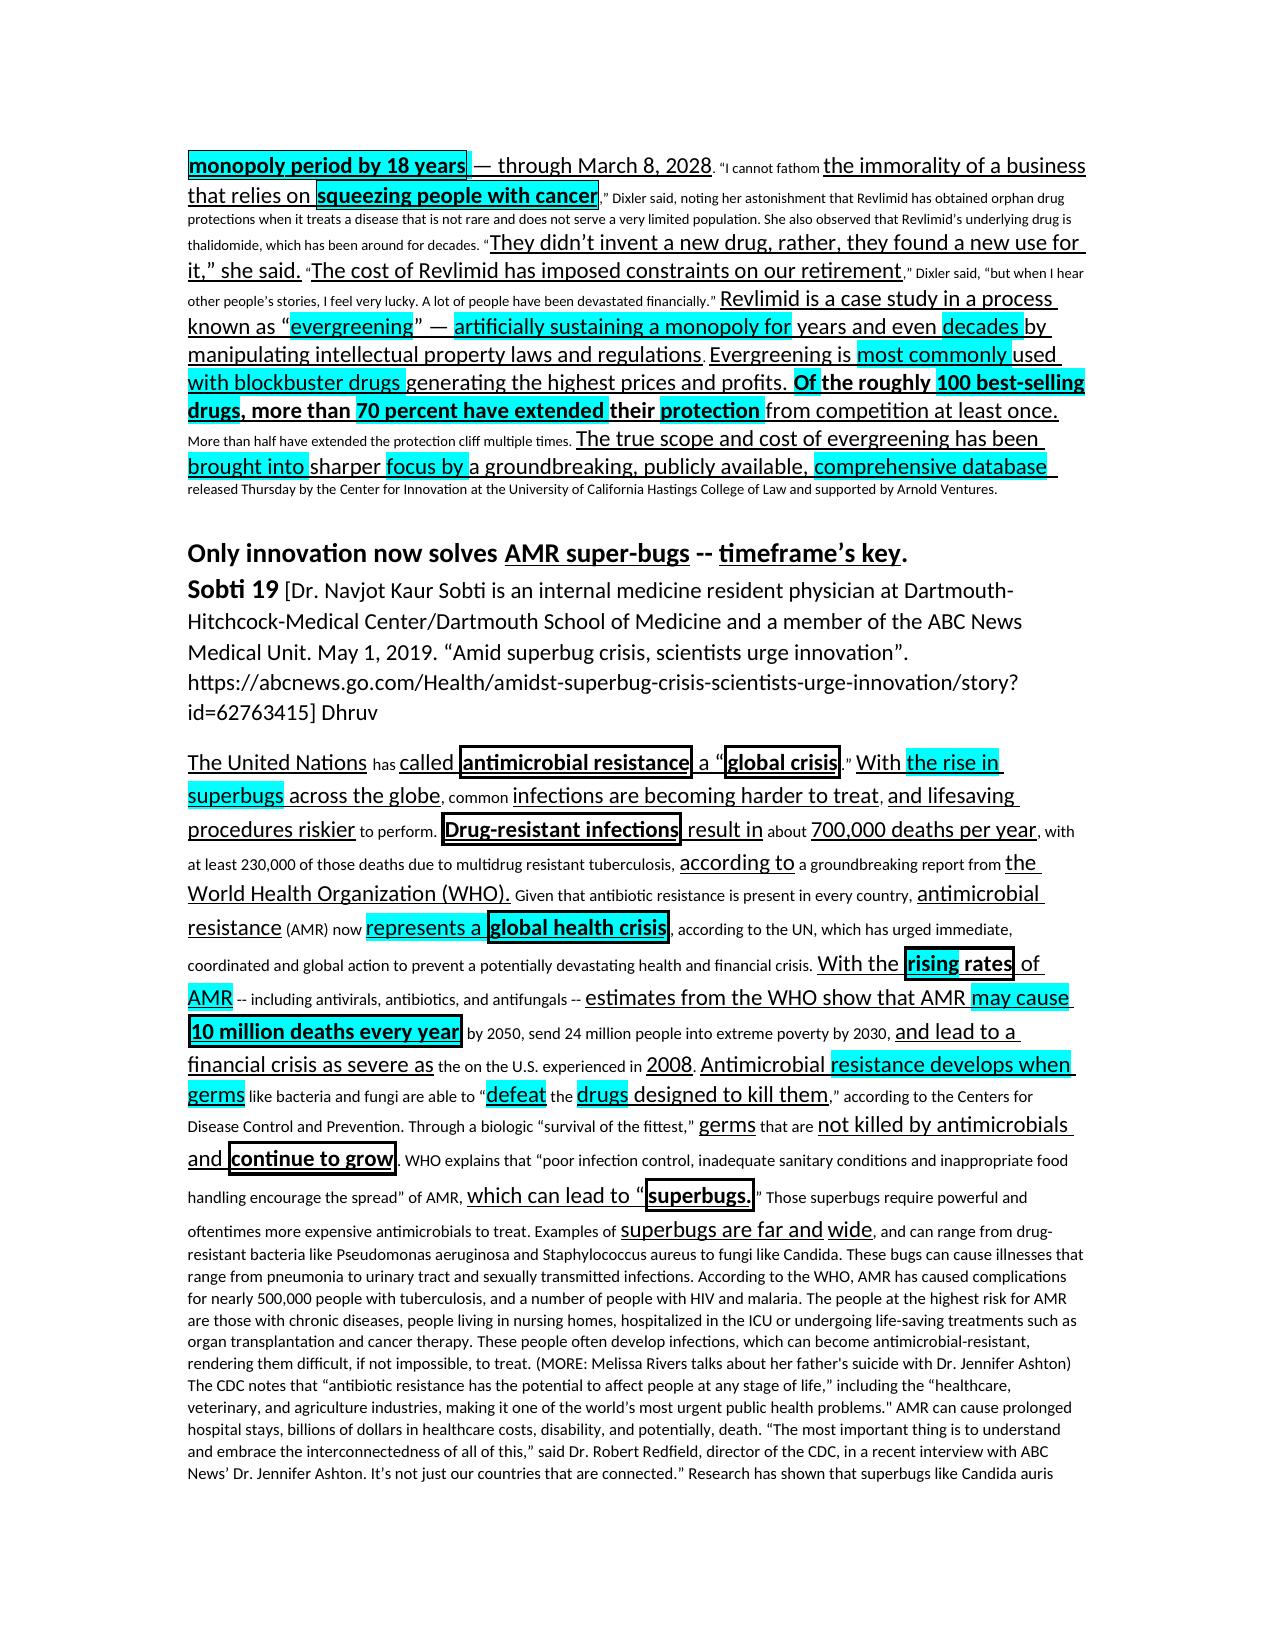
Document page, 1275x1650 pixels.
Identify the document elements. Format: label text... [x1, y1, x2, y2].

subtitle Only innovation now solves AMR super-bugs -- timeframe’s key. [187, 537, 1087, 569]
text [187, 745, 1087, 1483]
text Sobti 19 [Dr. Navjot Kaur Sobti is an internal medicine resident physician at Dartmouth-Hitchcock-Medical Center/Dartmouth School of Medicine and a member of the ABC News Medical Unit. May 1, 2019. “Amid superbug crisis, scientists urge innovation”. https://abcnews.go.com/Health/amidst-superbug-crisis-scientists-urge-innovation/story?id=62763415] Dhruv [187, 572, 1087, 726]
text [187, 150, 1087, 498]
